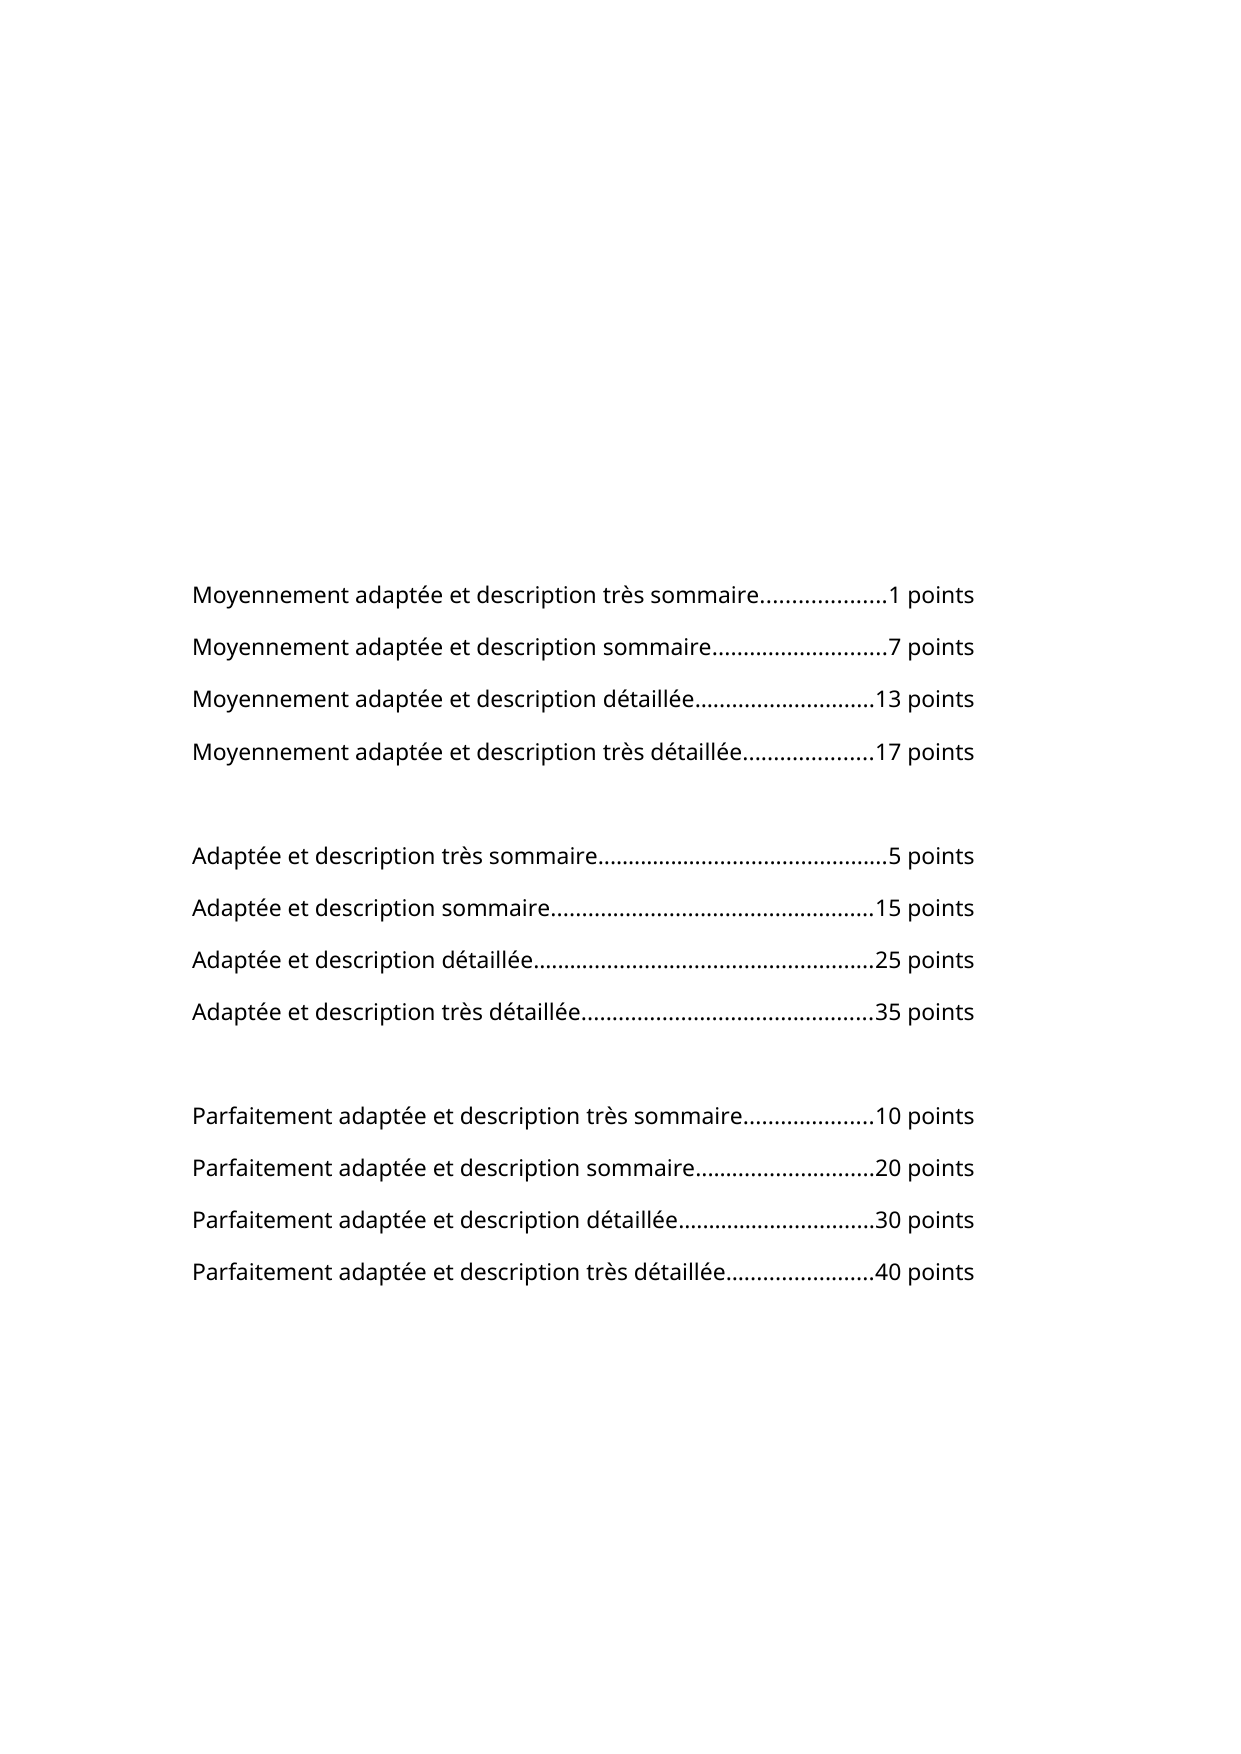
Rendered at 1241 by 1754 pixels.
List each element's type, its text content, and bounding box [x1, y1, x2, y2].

text Moyennement adaptée et description détaillée 13 points [192, 683, 1093, 714]
text Adaptée et description détaillée 25 points [192, 944, 1093, 975]
text Adaptée et description très sommaire 5 points [192, 839, 1093, 871]
text Parfaitement adaptée et description sommaire 20 points [192, 1152, 1093, 1183]
text Moyennement adaptée et description sommaire 7 points [192, 631, 1093, 662]
text Adaptée et description très détaillée 35 points [192, 996, 1093, 1027]
text Parfaitement adaptée et description très sommaire 10 points [192, 1100, 1093, 1131]
text Moyennement adaptée et description très sommaire 1 points [192, 579, 1093, 610]
text Moyennement adaptée et description très détaillée 17 points [192, 735, 1093, 767]
text Adaptée et description sommaire 15 points [192, 892, 1093, 923]
text Parfaitement adaptée et description détaillée 30 points [192, 1204, 1093, 1235]
text Parfaitement adaptée et description très détaillée 40 points [192, 1256, 1093, 1287]
